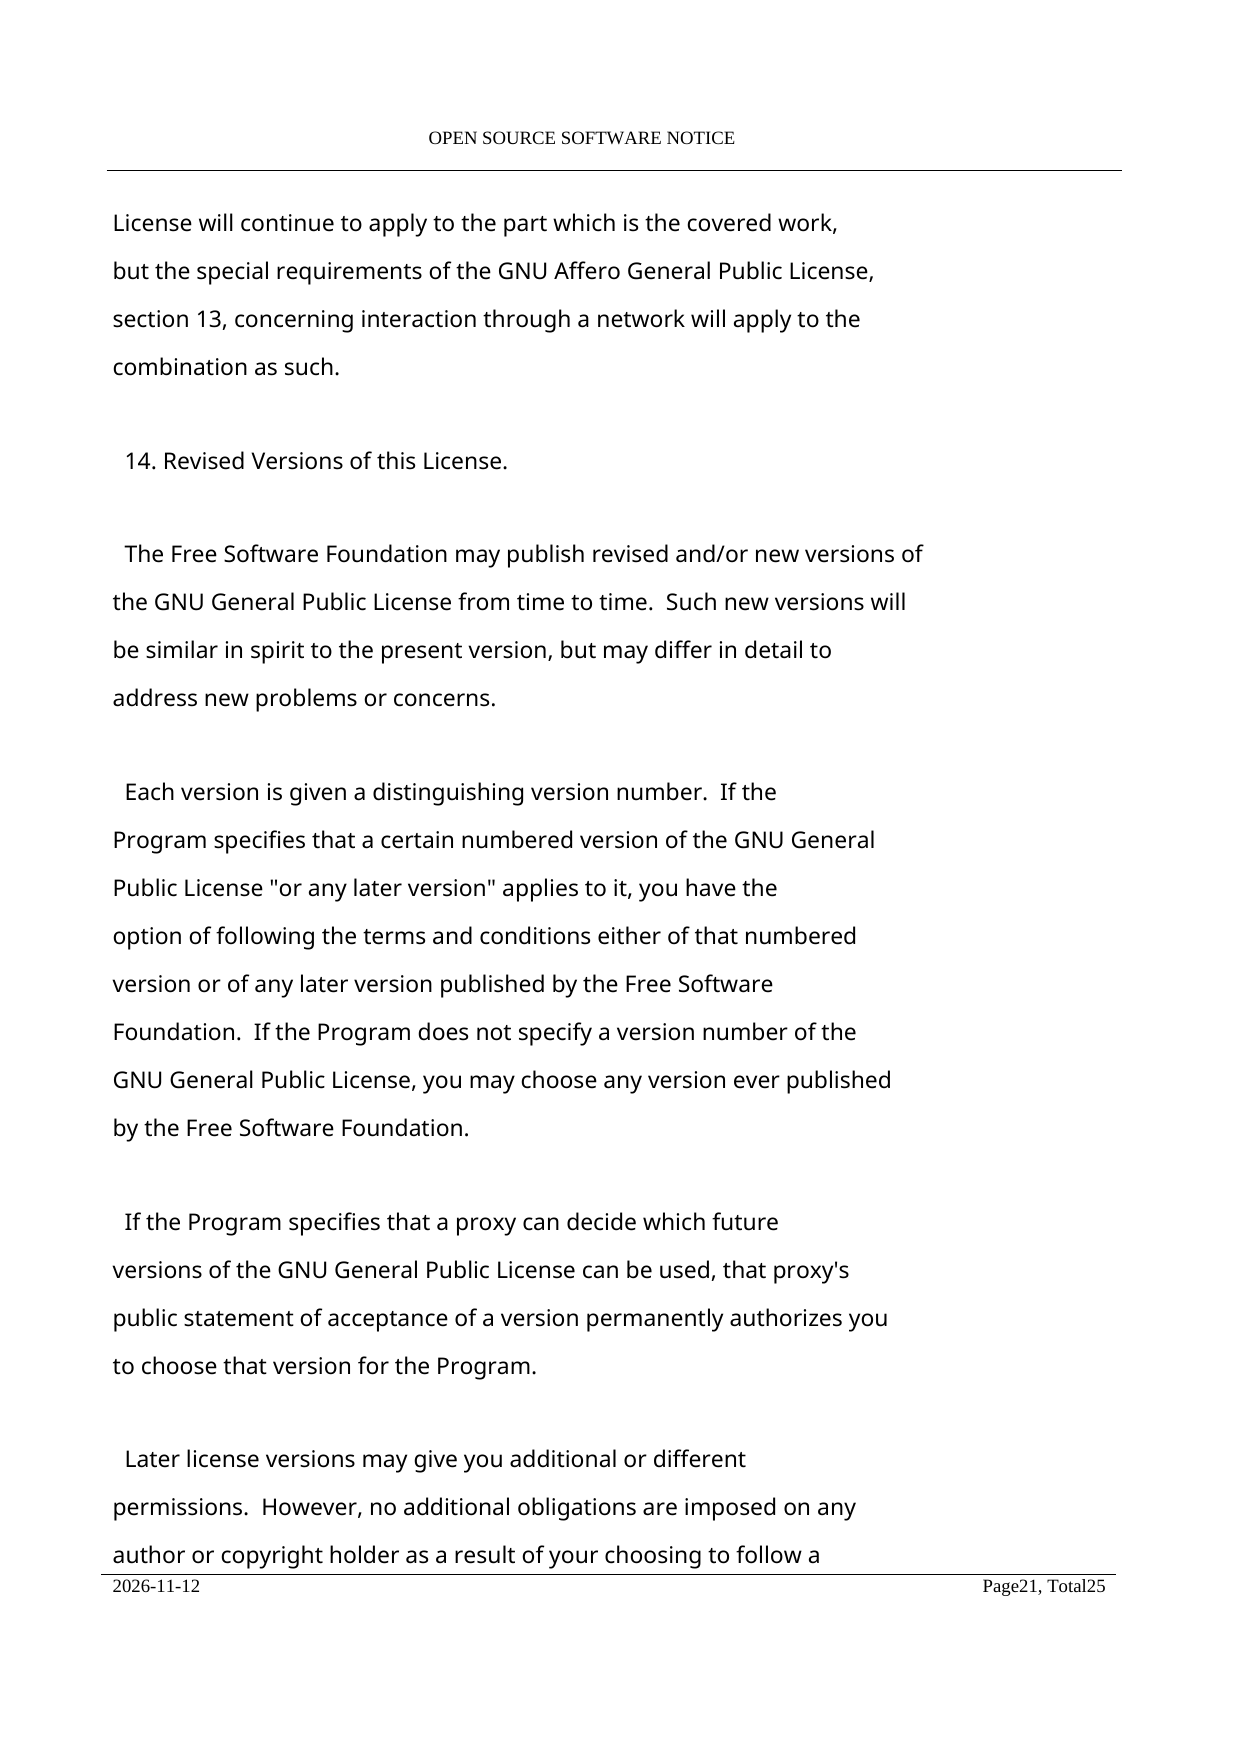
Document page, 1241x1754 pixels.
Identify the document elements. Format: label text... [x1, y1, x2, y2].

text License will continue to apply to the part which is the covered work, [112, 206, 1128, 239]
text but the special requirements of the GNU Affero General Public License, [112, 254, 1128, 287]
text address new problems or concerns. [112, 682, 1128, 714]
text Foundation. If the Program does not specify a version number of the [112, 1015, 1128, 1048]
text the GNU General Public License from time to time. Such new versions will [112, 585, 1128, 618]
text section 13, concerning interaction through a network will apply to the [112, 303, 1128, 335]
text be similar in spirit to the present version, but may differ in detail to [112, 633, 1128, 666]
text public statement of acceptance of a version permanently authorizes you [112, 1301, 1128, 1334]
text to choose that version for the Program. [112, 1349, 1128, 1382]
text author or copyright holder as a result of your choosing to follow a [112, 1539, 1128, 1571]
text version or of any later version published by the Free Software [112, 967, 1128, 1000]
text permissions. However, no additional obligations are imposed on any [112, 1491, 1128, 1523]
text combination as such. [112, 351, 1128, 383]
text Public License "or any later version" applies to it, you have the [112, 871, 1128, 903]
text option of following the terms and conditions either of that numbered [112, 919, 1128, 952]
text The Free Software Foundation may publish revised and/or new versions of [112, 537, 1128, 570]
text If the Program specifies that a proxy can decide which future [112, 1205, 1128, 1237]
text GNU General Public License, you may choose any version ever published [112, 1063, 1128, 1096]
text by the Free Software Foundation. [112, 1112, 1128, 1144]
text Program specifies that a certain numbered version of the GNU General [112, 823, 1128, 855]
text versions of the GNU General Public License can be used, that proxy's [112, 1253, 1128, 1286]
text Later license versions may give you additional or different [112, 1442, 1128, 1475]
text Each version is given a distinguishing version number. If the [112, 775, 1128, 807]
text 14. Revised Versions of this License. [112, 444, 1128, 476]
